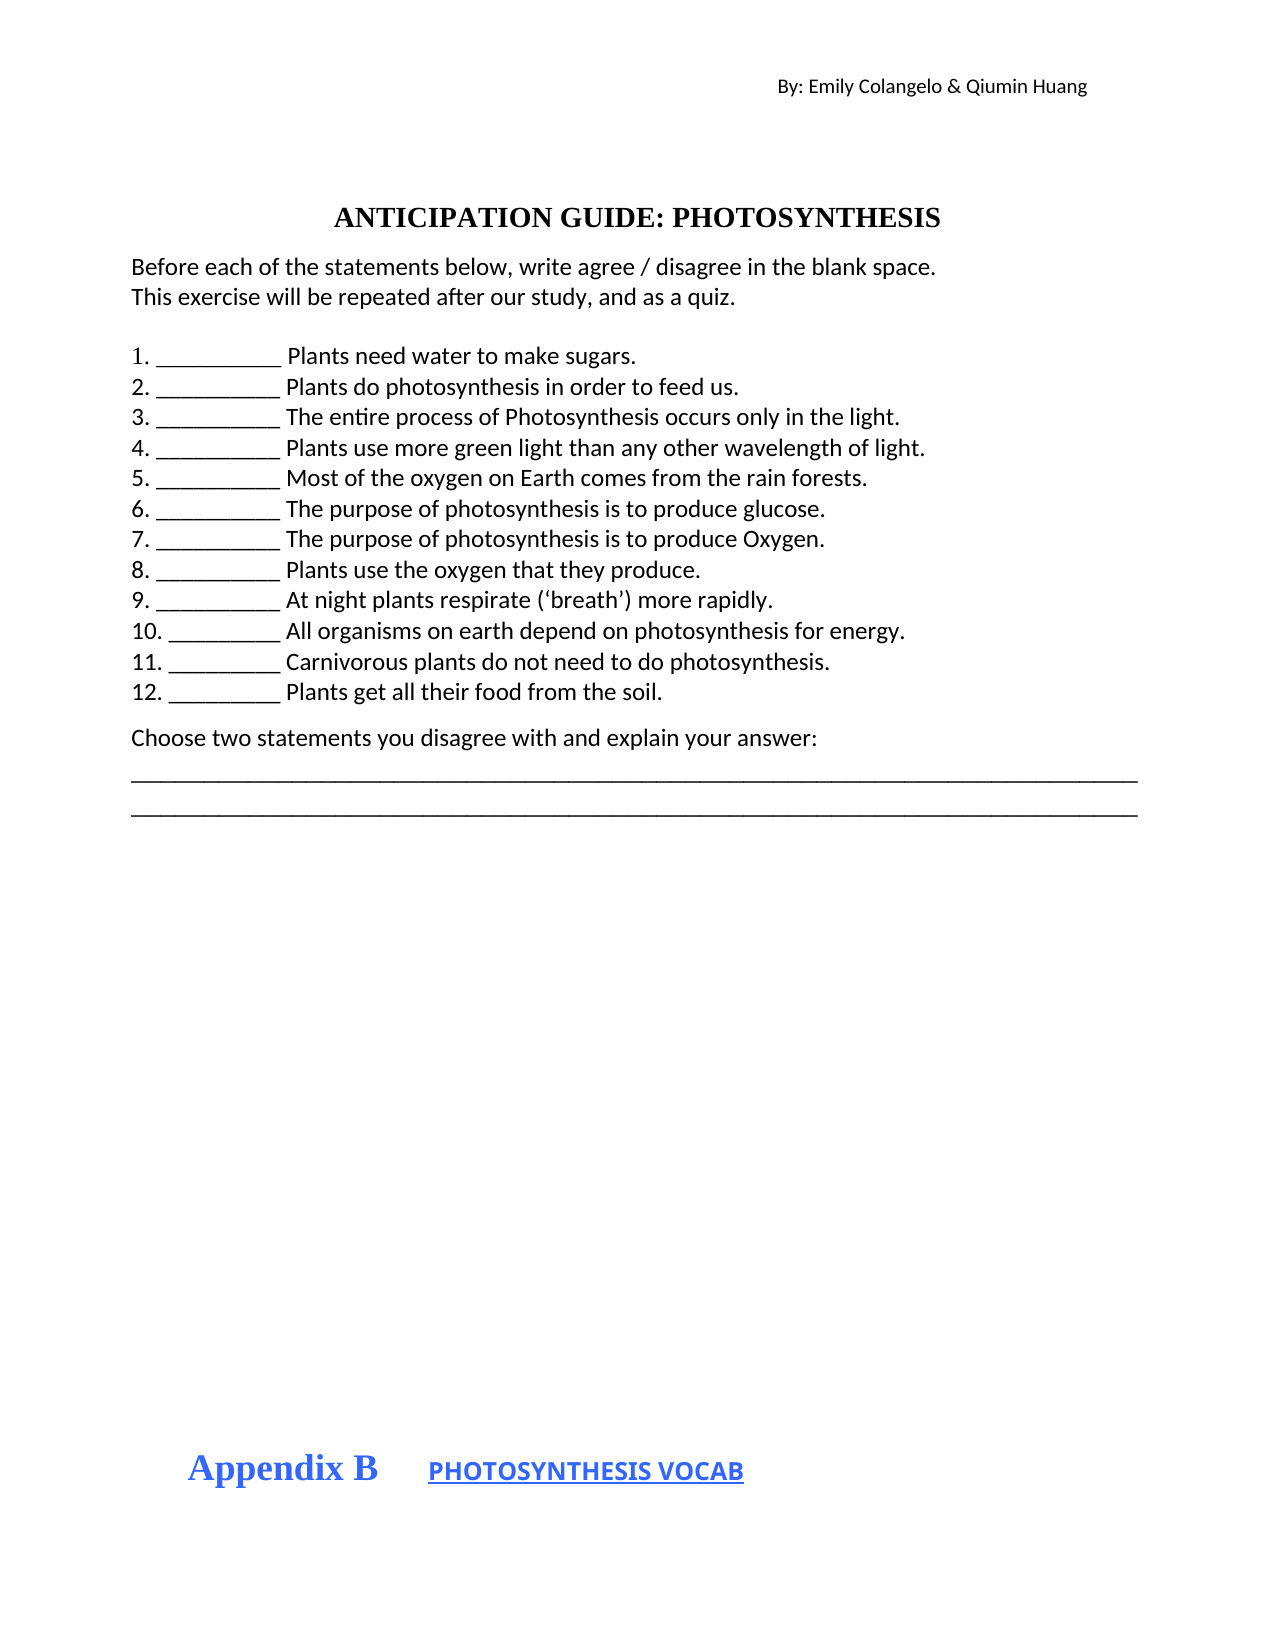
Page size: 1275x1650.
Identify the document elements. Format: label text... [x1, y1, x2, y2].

text 10. _________ All organisms on earth depend on photosynthesis for energy. [131, 615, 1144, 646]
text 8. __________ Plants use the oxygen that they produce. [131, 554, 1144, 584]
text Appendix B PHOTOSYNTHESIS VOCAB [187, 1445, 1087, 1488]
text 7. __________ The purpose of photosynthesis is to produce Oxygen. [131, 523, 1144, 554]
text Before each of the statements below, write agree / disagree in the blank space. [131, 251, 1144, 281]
text 6. __________ The purpose of photosynthesis is to produce glucose. [131, 493, 1144, 523]
text 3. __________ The entire process of Photosynthesis occurs only in the light. [131, 401, 1144, 432]
text 5. __________ Most of the oxygen on Earth comes from the rain forests. [131, 462, 1144, 493]
text Choose two statements you disagree with and explain your answer: [131, 722, 1144, 752]
text __________________________________________________________________________________________________________________________________________ [131, 752, 1144, 819]
text 9. __________ At night plants respirate (‘breath’) more rapidly. [131, 584, 1144, 615]
text 1. __________ Plants need water to make sugars. [131, 340, 1144, 371]
text 4. __________ Plants use more green light than any other wavelength of light. [131, 432, 1144, 462]
text This exercise will be repeated after our study, and as a quiz. [131, 281, 1144, 312]
text 12. _________ Plants get all their food from the soil. [131, 676, 1144, 707]
text 2. __________ Plants do photosynthesis in order to feed us. [131, 371, 1144, 401]
text 11. _________ Carnivorous plants do not need to do photosynthesis. [131, 646, 1144, 676]
text ANTICIPATION GUIDE: PHOTOSYNTHESIS [131, 200, 1144, 234]
